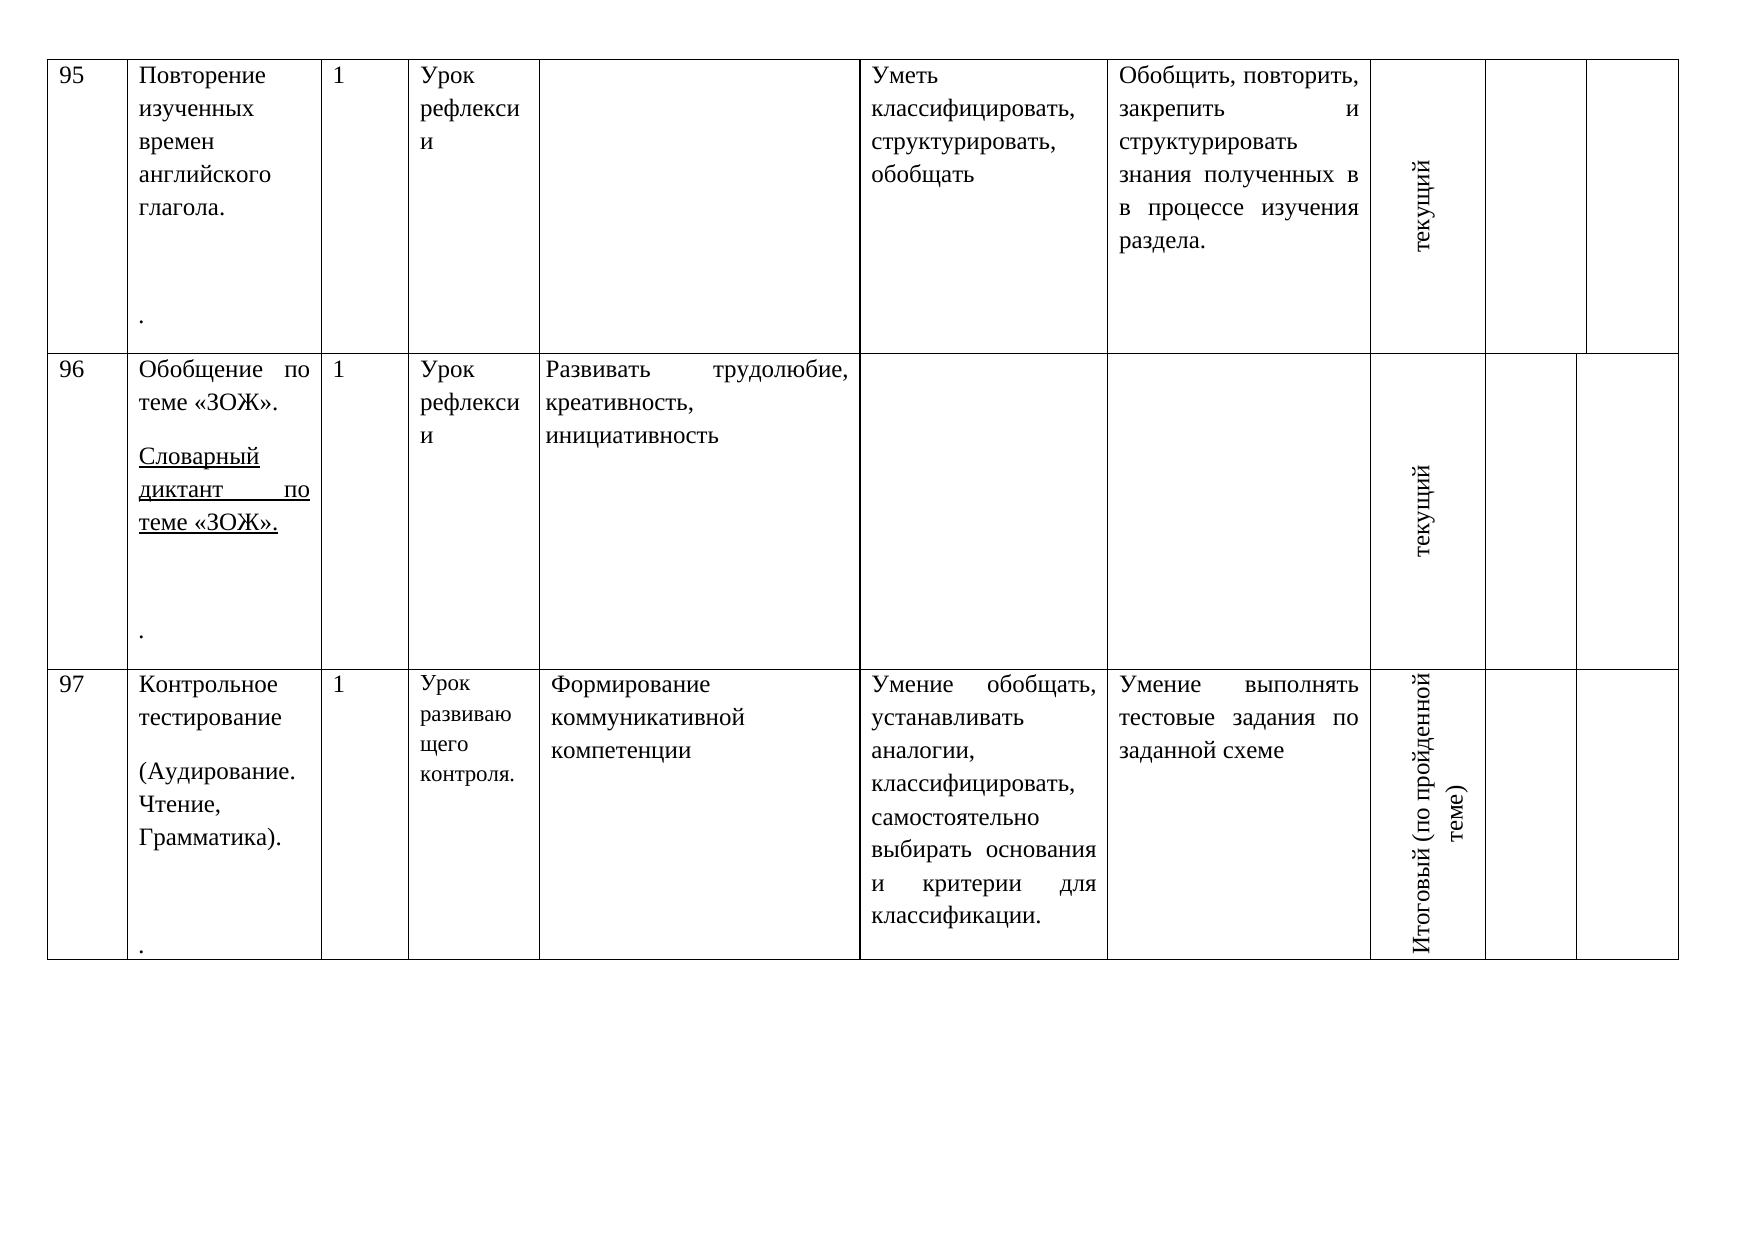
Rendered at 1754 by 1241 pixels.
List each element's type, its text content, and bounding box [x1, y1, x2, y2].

table_cell [1577, 670, 1678, 959]
table_cell [1587, 60, 1678, 353]
table_cell 1 [322, 670, 408, 959]
table_cell Контрольное тестирование (Аудирование. Чтение, Грамматика). . [128, 670, 321, 959]
table_cell Формирование коммуникативной компетенции [540, 670, 859, 959]
table_cell Урок развивающего контроля. [409, 670, 539, 959]
table_cell текущий [1371, 60, 1485, 353]
table_cell Умение выполнять тестовые задания по заданной схеме [1108, 670, 1370, 959]
table_cell 1 [322, 60, 408, 353]
table_cell [540, 60, 859, 353]
table_cell Уметь классифицировать, структурировать, обобщать [861, 60, 1107, 353]
table_cell [1486, 354, 1576, 668]
table_cell [1486, 670, 1576, 959]
table_cell [1486, 60, 1586, 353]
table_cell Итоговый (по пройденной теме) [1371, 670, 1485, 959]
table_cell [861, 354, 1107, 668]
table_cell 96 [48, 354, 127, 668]
table_cell Развивать трудолюбие, креативность, инициативность [540, 354, 859, 668]
table_cell Обобщение по теме «ЗОЖ». Словарный диктант по теме «ЗОЖ». . [128, 354, 321, 668]
table_cell Повторение изученных времен английского глагола. . [128, 60, 321, 353]
table_cell [1577, 354, 1678, 668]
table_cell 1 [322, 354, 408, 668]
table_cell Умение обобщать, устанавливать аналогии, классифицировать, самостоятельно выбирать основания и критерии для классификации. [861, 670, 1107, 959]
table_cell Обобщить, повторить, закрепить и структурировать знания полученных в в процессе изучения раздела. [1108, 60, 1370, 353]
table_cell текущий [1371, 354, 1485, 668]
table_cell 97 [48, 670, 127, 959]
table_cell Урок рефлексии [409, 60, 539, 353]
table_cell 95 [48, 60, 127, 353]
table_cell [1108, 354, 1370, 668]
table_cell Урок рефлексии [409, 354, 539, 668]
